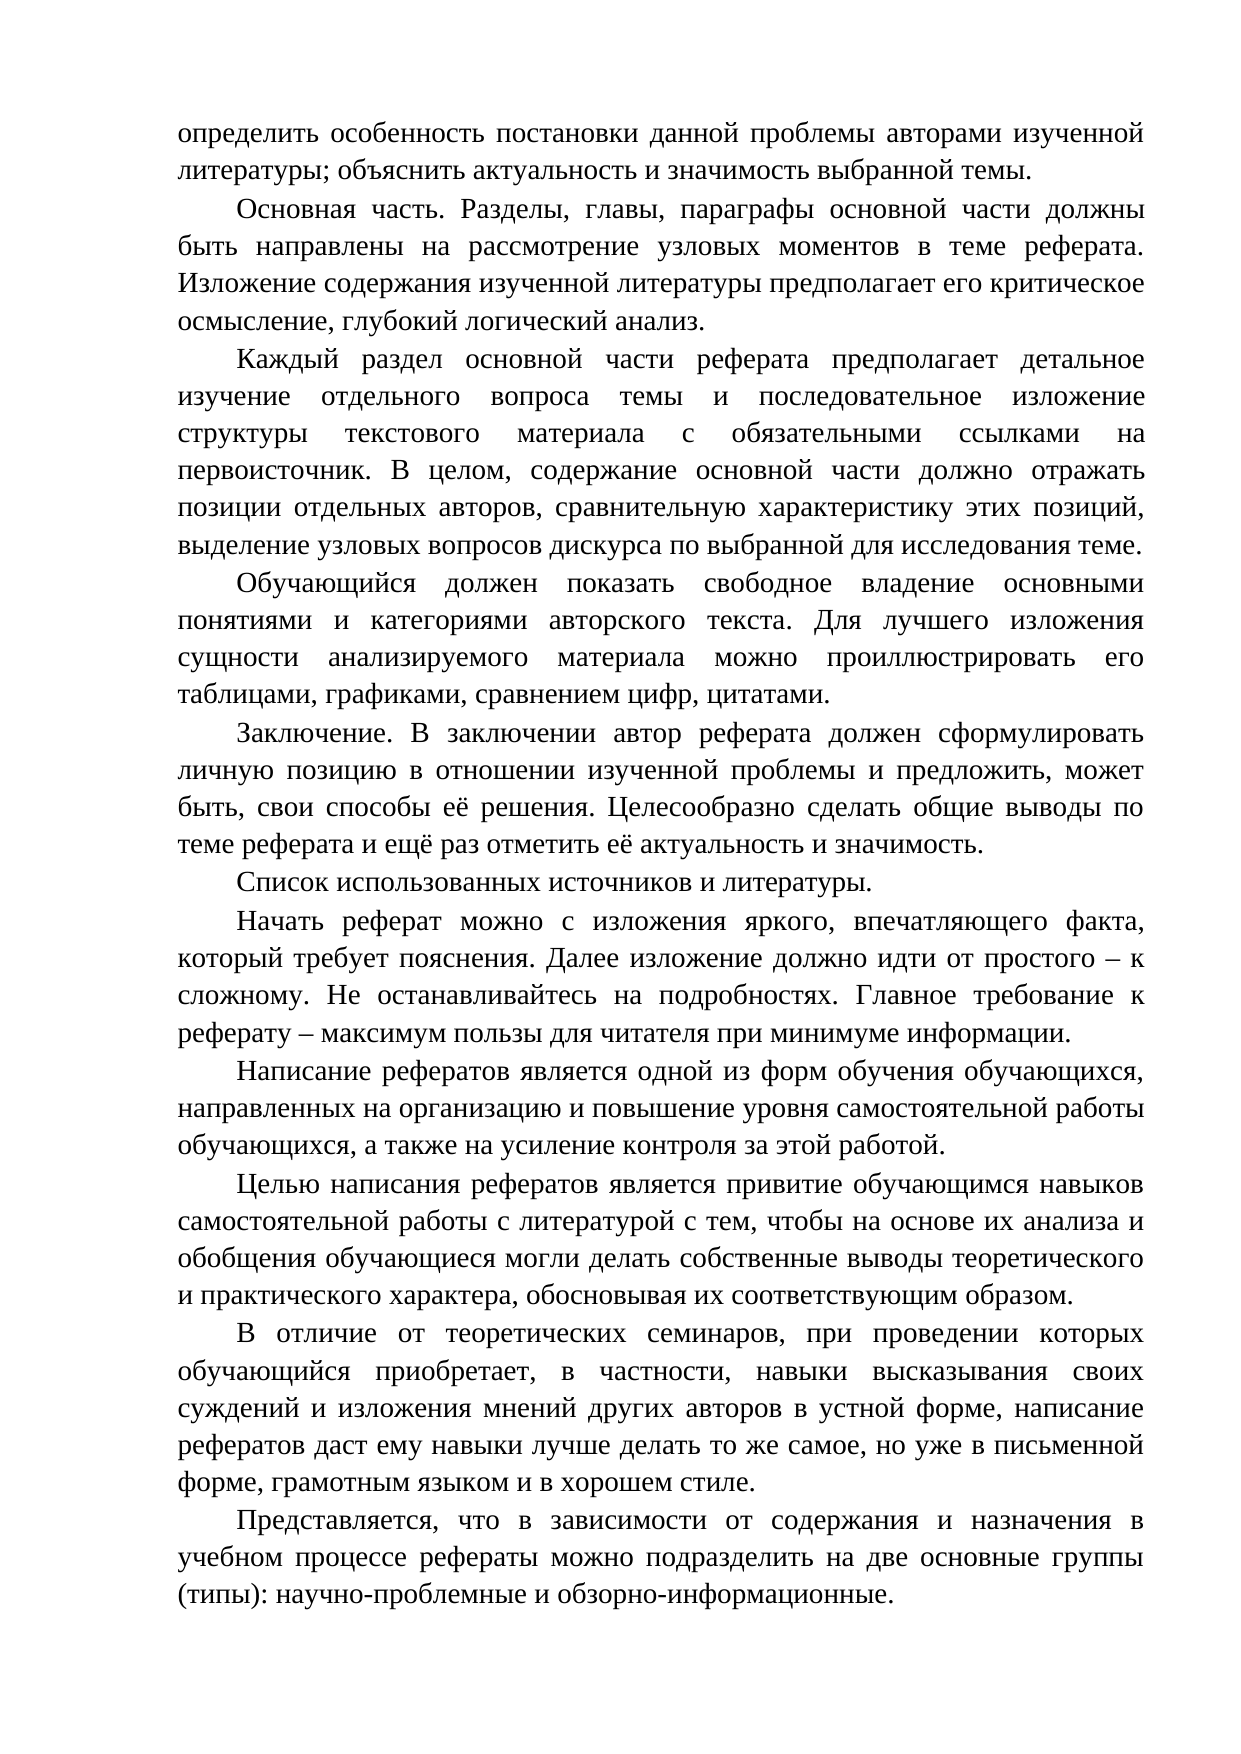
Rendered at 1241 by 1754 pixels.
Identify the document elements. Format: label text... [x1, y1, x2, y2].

text В отличие от теоретических семинаров, при проведении которых обучающийся приобретает, в частности, навыки высказывания своих суждений и изложения мнений других авторов в устной форме, написание рефератов даст ему навыки лучше делать то же самое, но уже в письменной форме, грамотным языком и в хорошем стиле. [177, 1316, 1145, 1498]
text Представляется, что в зависимости от содержания и назначения в учебном процессе рефераты можно подразделить на две основные группы (типы): научно-проблемные и обзорно-информационные. [177, 1502, 1145, 1610]
text Начать реферат можно с изложения яркого, впечатляющего факта, который требует пояснения. Далее изложение должно идти от простого – к сложному. Не останавливайтесь на подробностях. Главное требование к реферату – максимум пользы для читателя при минимуме информации. [177, 903, 1146, 1048]
text Каждый раздел основной части реферата предполагает детальное изучение отдельного вопроса темы и последовательное изложение структуры текстового материала с обязательными ссылками на первоисточник. В целом, содержание основной части должно отражать позиции отдельных авторов, сравнительную характеристику этих позиций, выделение узловых вопросов дискурса по выбранной для исследования теме. [177, 341, 1146, 560]
text Список использованных источников и литературы. [236, 864, 1181, 898]
text Основная часть. Разделы, главы, параграфы основной части должны быть направлены на рассмотрение узловых моментов в теме реферата. Изложение содержания изученной литературы предполагает его критическое осмысление, глубокий логический анализ. [177, 191, 1145, 336]
text Заключение. В заключении автор реферата должен сформулировать личную позицию в отношении изученной проблемы и предложить, может быть, свои способы её решения. Целесообразно сделать общие выводы по теме реферата и ещё раз отметить её актуальность и значимость. [177, 715, 1145, 860]
text Обучающийся должен показать свободное владение основными понятиями и категориями авторского текста. Для лучшего изложения сущности анализируемого материала можно проиллюстрировать его таблицами, графиками, сравнением цифр, цитатами. [177, 565, 1145, 710]
text Написание рефератов является одной из форм обучения обучающихся, направленных на организацию и повышение уровня самостоятельной работы обучающихся, а также на усиление контроля за этой работой. [177, 1053, 1145, 1161]
text определить особенность постановки данной проблемы авторами изученной литературы; объяснить актуальность и значимость выбранной темы. [177, 115, 1144, 186]
text Целью написания рефератов является привитие обучающимся навыков самостоятельной работы с литературой с тем, чтобы на основе их анализа и обобщения обучающиеся могли делать собственные выводы теоретического и практического характера, обосновывая их соответствующим образом. [177, 1166, 1145, 1311]
